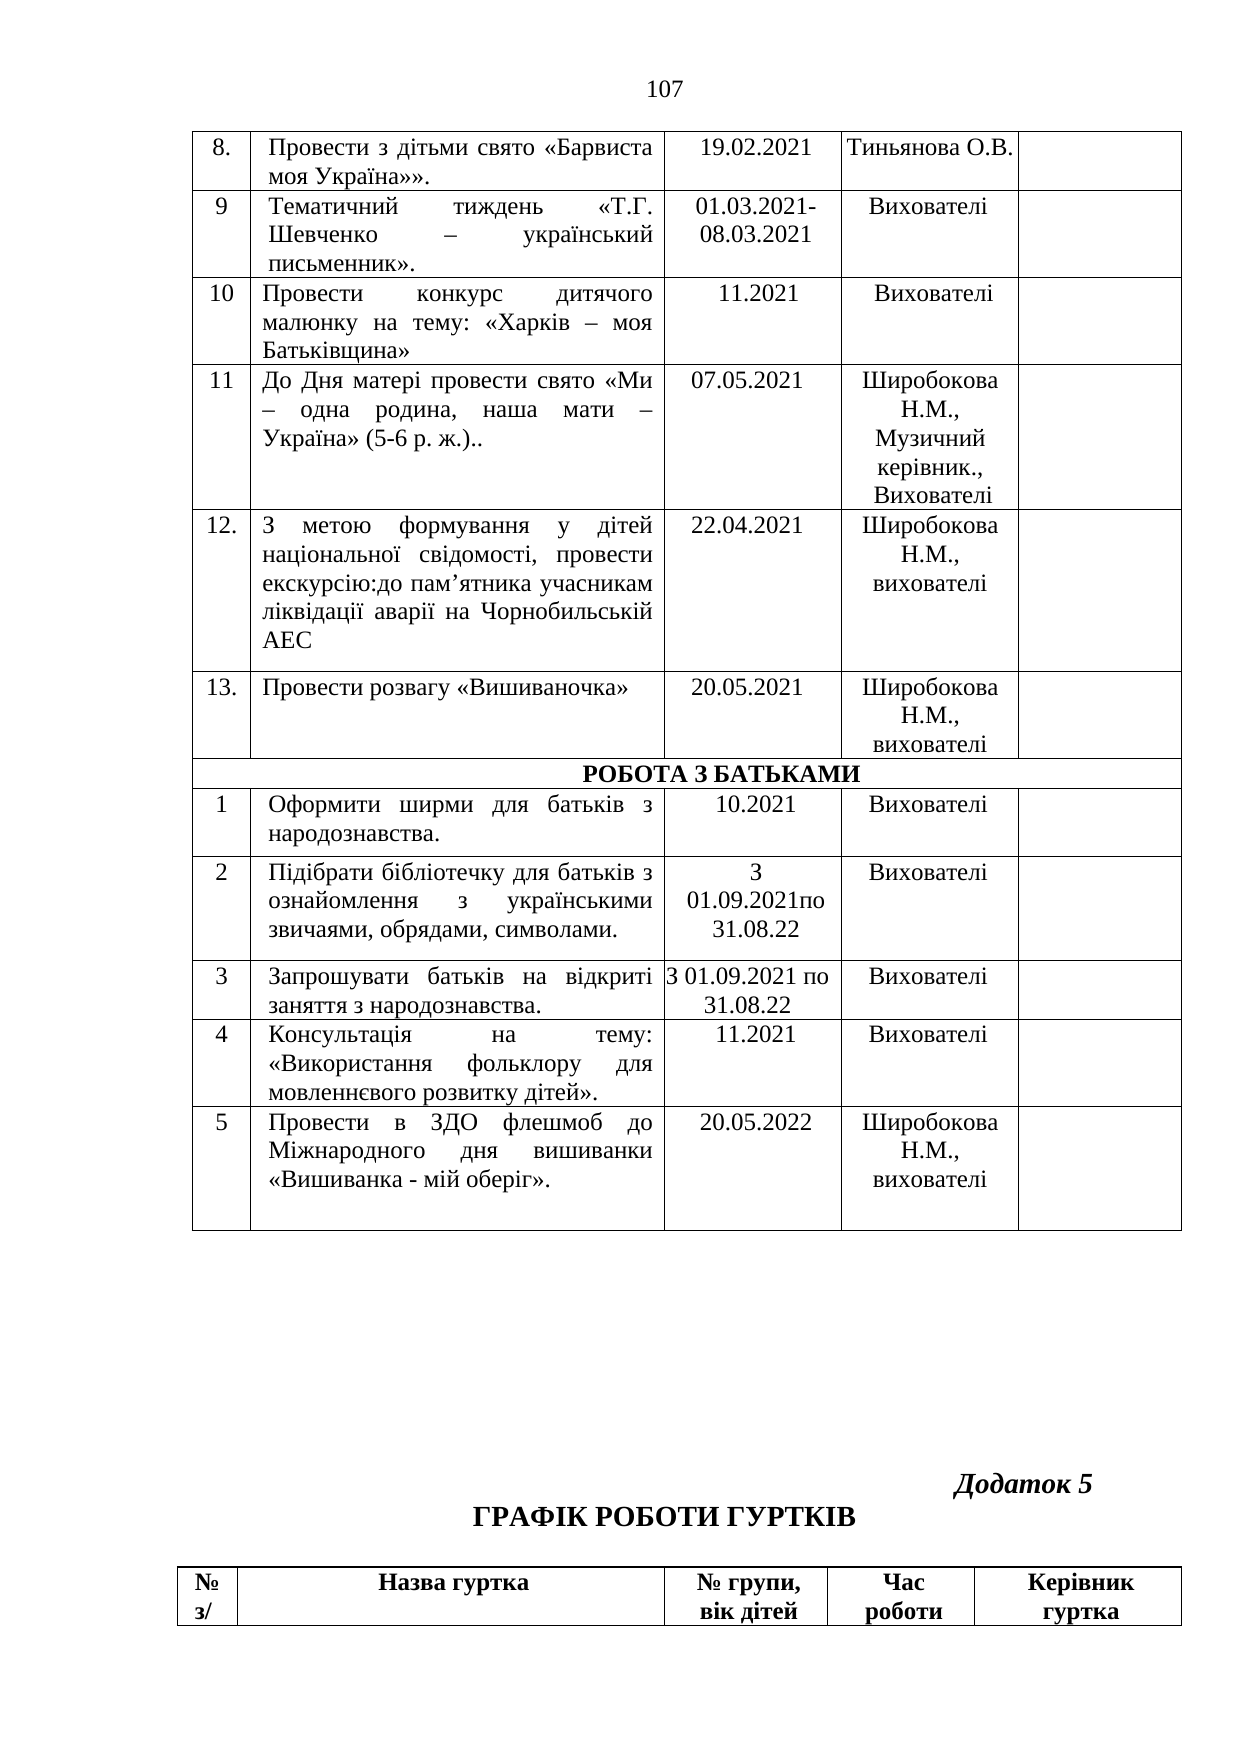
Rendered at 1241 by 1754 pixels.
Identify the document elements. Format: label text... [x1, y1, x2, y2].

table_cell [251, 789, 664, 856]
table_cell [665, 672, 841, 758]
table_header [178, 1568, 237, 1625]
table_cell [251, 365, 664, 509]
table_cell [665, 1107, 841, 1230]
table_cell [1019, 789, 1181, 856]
text ГРАФІК РОБОТИ ГУРТКІВ [177, 1499, 1152, 1533]
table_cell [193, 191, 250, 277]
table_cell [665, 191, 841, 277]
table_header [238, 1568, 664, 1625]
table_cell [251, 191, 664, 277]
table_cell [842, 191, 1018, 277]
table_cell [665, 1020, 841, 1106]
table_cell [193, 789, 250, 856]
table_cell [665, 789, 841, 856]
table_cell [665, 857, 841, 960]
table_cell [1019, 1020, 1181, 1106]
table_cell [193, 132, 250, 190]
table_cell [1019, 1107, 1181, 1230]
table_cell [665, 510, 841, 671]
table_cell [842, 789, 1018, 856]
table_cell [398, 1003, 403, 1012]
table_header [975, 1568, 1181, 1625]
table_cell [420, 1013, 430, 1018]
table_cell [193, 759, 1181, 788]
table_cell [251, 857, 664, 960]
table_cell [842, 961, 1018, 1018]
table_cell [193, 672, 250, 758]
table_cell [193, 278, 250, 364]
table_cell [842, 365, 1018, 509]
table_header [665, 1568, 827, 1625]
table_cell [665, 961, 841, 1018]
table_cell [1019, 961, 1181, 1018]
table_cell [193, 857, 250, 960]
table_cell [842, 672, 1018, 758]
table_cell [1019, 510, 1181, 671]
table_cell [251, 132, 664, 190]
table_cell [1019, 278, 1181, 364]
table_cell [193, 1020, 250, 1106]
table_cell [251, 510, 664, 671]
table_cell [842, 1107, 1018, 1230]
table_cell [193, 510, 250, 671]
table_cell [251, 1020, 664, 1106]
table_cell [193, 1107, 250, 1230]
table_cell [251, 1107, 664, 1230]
text Додаток 5 [177, 1466, 1093, 1499]
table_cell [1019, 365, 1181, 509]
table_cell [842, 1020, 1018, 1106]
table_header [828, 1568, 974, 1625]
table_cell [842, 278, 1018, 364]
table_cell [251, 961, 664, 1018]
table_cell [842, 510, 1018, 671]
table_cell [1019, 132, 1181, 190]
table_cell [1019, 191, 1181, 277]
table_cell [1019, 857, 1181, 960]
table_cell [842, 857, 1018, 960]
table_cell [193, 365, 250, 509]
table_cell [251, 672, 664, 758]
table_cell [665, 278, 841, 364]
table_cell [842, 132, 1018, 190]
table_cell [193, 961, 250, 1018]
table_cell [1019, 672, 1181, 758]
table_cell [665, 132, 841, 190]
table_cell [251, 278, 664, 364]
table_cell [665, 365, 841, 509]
